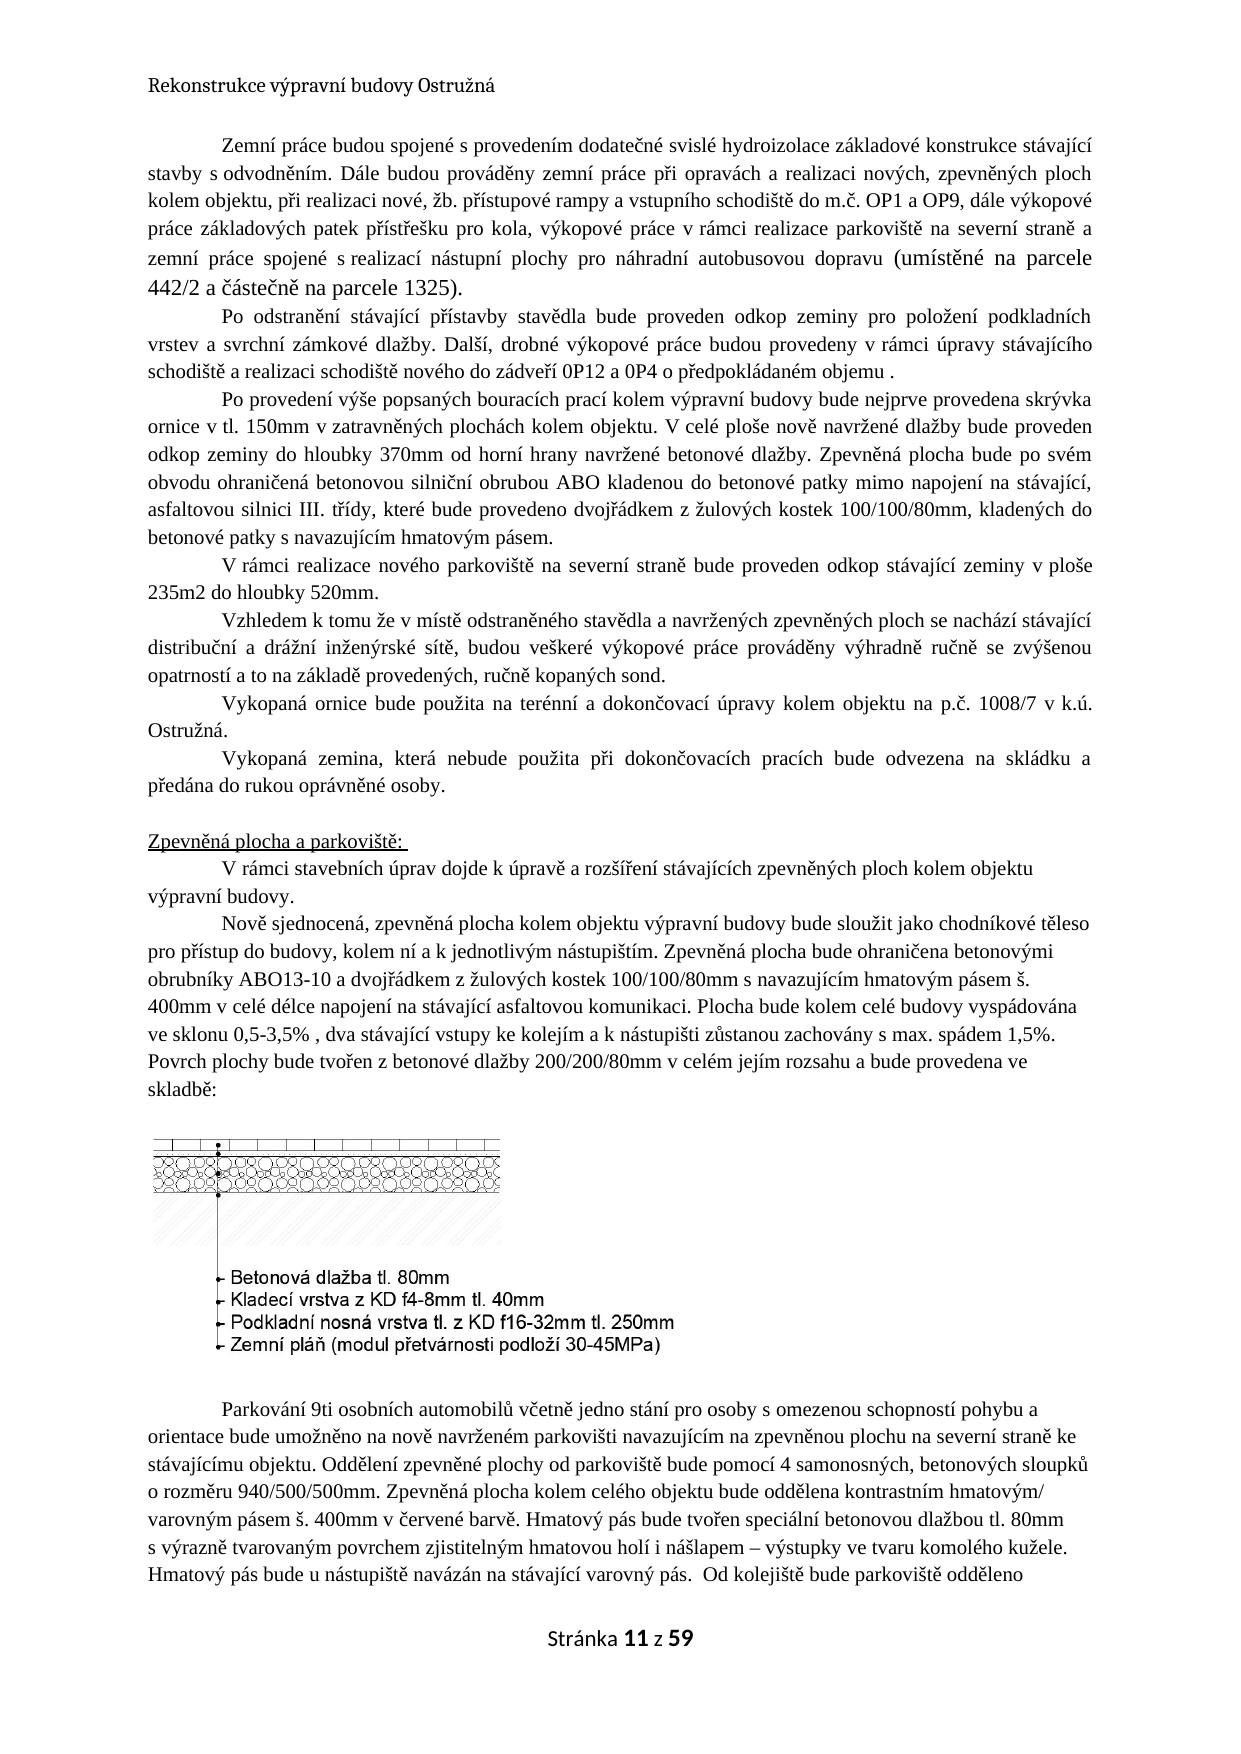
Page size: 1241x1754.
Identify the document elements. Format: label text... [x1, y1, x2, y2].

text Po odstranění stávající přístavby stavědla bude proveden odkop zeminy pro položení podkladních vrstev a svrchní zámkové dlažby. Další, drobné výkopové práce budou provedeny v rámci úpravy stávajícího schodiště a realizaci schodiště nového do zádveří 0P12 a 0P4 o předpokládaném objemu . [148, 304, 1093, 383]
text Vykopaná zemina, která nebude použita při dokončovacích pracích bude odvezena na skládku a předána do rukou oprávněné osoby. [148, 746, 1093, 797]
text V rámci stavebních úprav dojde k úpravě a rozšíření stávajících zpevněných ploch kolem objektu výpravní budovy. [148, 856, 1093, 908]
text V rámci realizace nového parkoviště na severní straně bude proveden odkop stávající zeminy v ploše 235m2 do hloubky 520mm. [148, 552, 1093, 604]
picture [147, 1132, 688, 1365]
text Vzhledem k tomu že v místě odstraněného stavědla a navržených zpevněných ploch se nachází stávající distribuční a drážní inženýrské sítě, budou veškeré výkopové práce prováděny výhradně ručně se zvýšenou opatrností a to na základě provedených, ručně kopaných sond. [148, 608, 1093, 687]
text Vykopaná ornice bude použita na terénní a dokončovací úpravy kolem objektu na p.č. 1008/7 v k.ú. Ostružná. [148, 691, 1093, 742]
text Zemní práce budou spojené s provedením dodatečné svislé hydroizolace základové konstrukce stávající stavby s odvodněním. Dále budou prováděny zemní práce při opravách a realizaci nových, zpevněných ploch kolem objektu, při realizaci nové, žb. přístupové rampy a vstupního schodiště do m.č. OP1 a OP9, dále výkopové práce základových patek přístřešku pro kola, výkopové práce v rámci realizace parkoviště na severní straně a zemní práce spojené s realizací nástupní plochy pro náhradní autobusovou dopravu (umístěné na parcele 442/2 a částečně na parcele 1325). [148, 133, 1093, 300]
text Nově sjednocená, zpevněná plocha kolem objektu výpravní budovy bude sloužit jako chodníkové těleso pro přístup do budovy, kolem ní a k jednotlivým nástupištím. Zpevněná plocha bude ohraničena betonovými obrubníky ABO13-10 a dvojřádkem z žulových kostek 100/100/80mm s navazujícím hmatovým pásem š. 400mm v celé délce napojení na stávající asfaltovou komunikaci. Plocha bude kolem celé budovy vyspádována ve sklonu 0,5-3,5% , dva stávající vstupy ke kolejím a k nástupišti zůstanou zachovány s max. spádem 1,5%. [148, 911, 1093, 1046]
text Po provedení výše popsaných bouracích prací kolem výpravní budovy bude nejprve provedena skrývka ornice v tl. 150mm v zatravněných plochách kolem objektu. V celé ploše nově navržené dlažby bude proveden odkop zeminy do hloubky 370mm od horní hrany navržené betonové dlažby. Zpevněná plocha bude po svém obvodu ohraničená betonovou silniční obrubou ABO kladenou do betonové patky mimo napojení na stávající, asfaltovou silnici III. třídy, které bude provedeno dvojřádkem z žulových kostek 100/100/80mm, kladených do betonové patky s navazujícím hmatovým pásem. [148, 387, 1093, 549]
text Povrch plochy bude tvořen z betonové dlažby 200/200/80mm v celém jejím rozsahu a bude provedena ve skladbě: [148, 1049, 1093, 1101]
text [148, 1397, 1093, 1586]
text Zpevněná plocha a parkoviště: [148, 828, 1093, 853]
